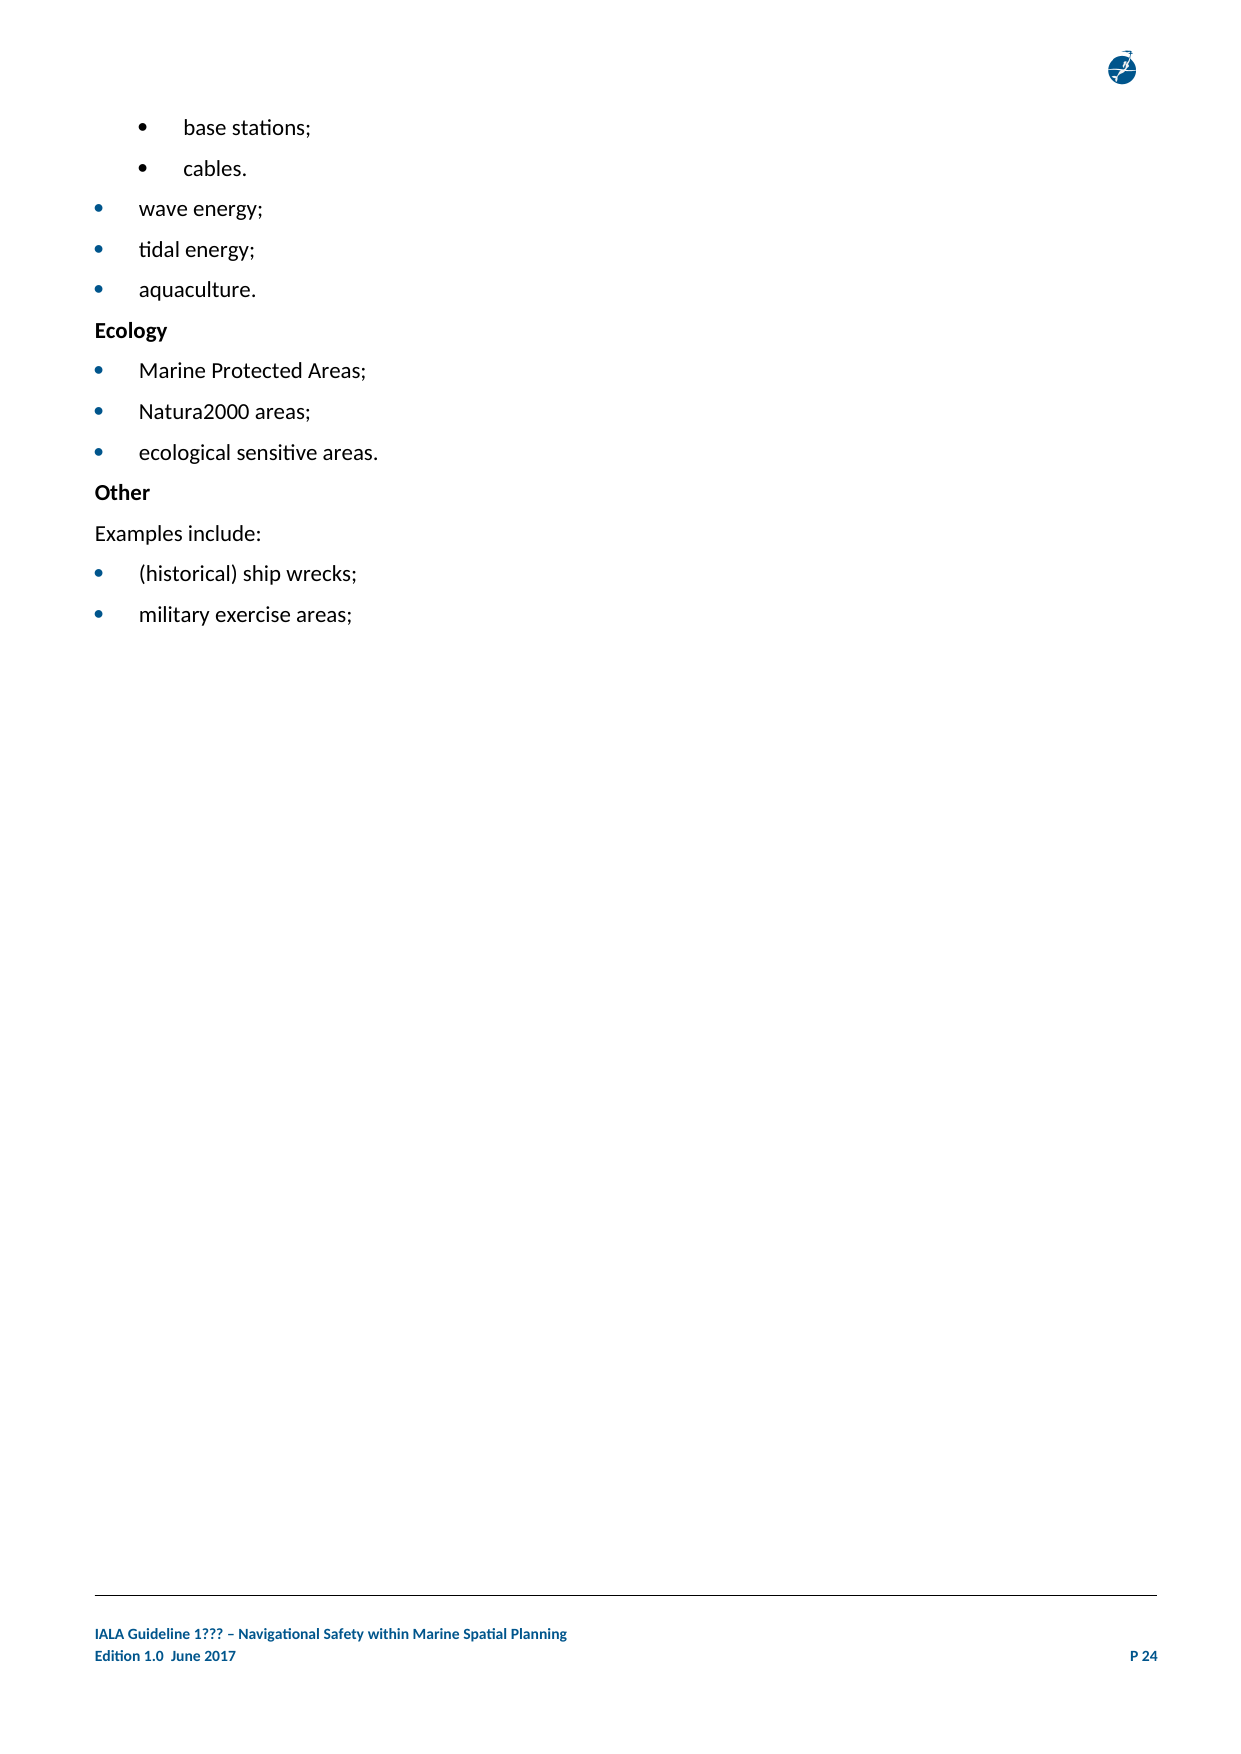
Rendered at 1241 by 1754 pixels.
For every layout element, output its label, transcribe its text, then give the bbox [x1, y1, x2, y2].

picture [1077, 0, 1196, 119]
text (historical) ship wrecks; [94, 559, 1157, 587]
text Examples include: [94, 519, 1157, 547]
text wave energy; [94, 194, 1157, 223]
text aquaculture. [94, 276, 1157, 304]
text ecological sensitive areas. [94, 438, 1157, 466]
text Marine Protected Areas; [94, 357, 1157, 385]
text cables. [139, 154, 1157, 182]
text tidal energy; [94, 235, 1157, 263]
text Other [94, 478, 1157, 506]
text Natura2000 areas; [94, 397, 1157, 425]
text base stations; [139, 113, 1157, 142]
text military exercise areas; [94, 600, 1157, 628]
text Ecology [94, 316, 1157, 344]
